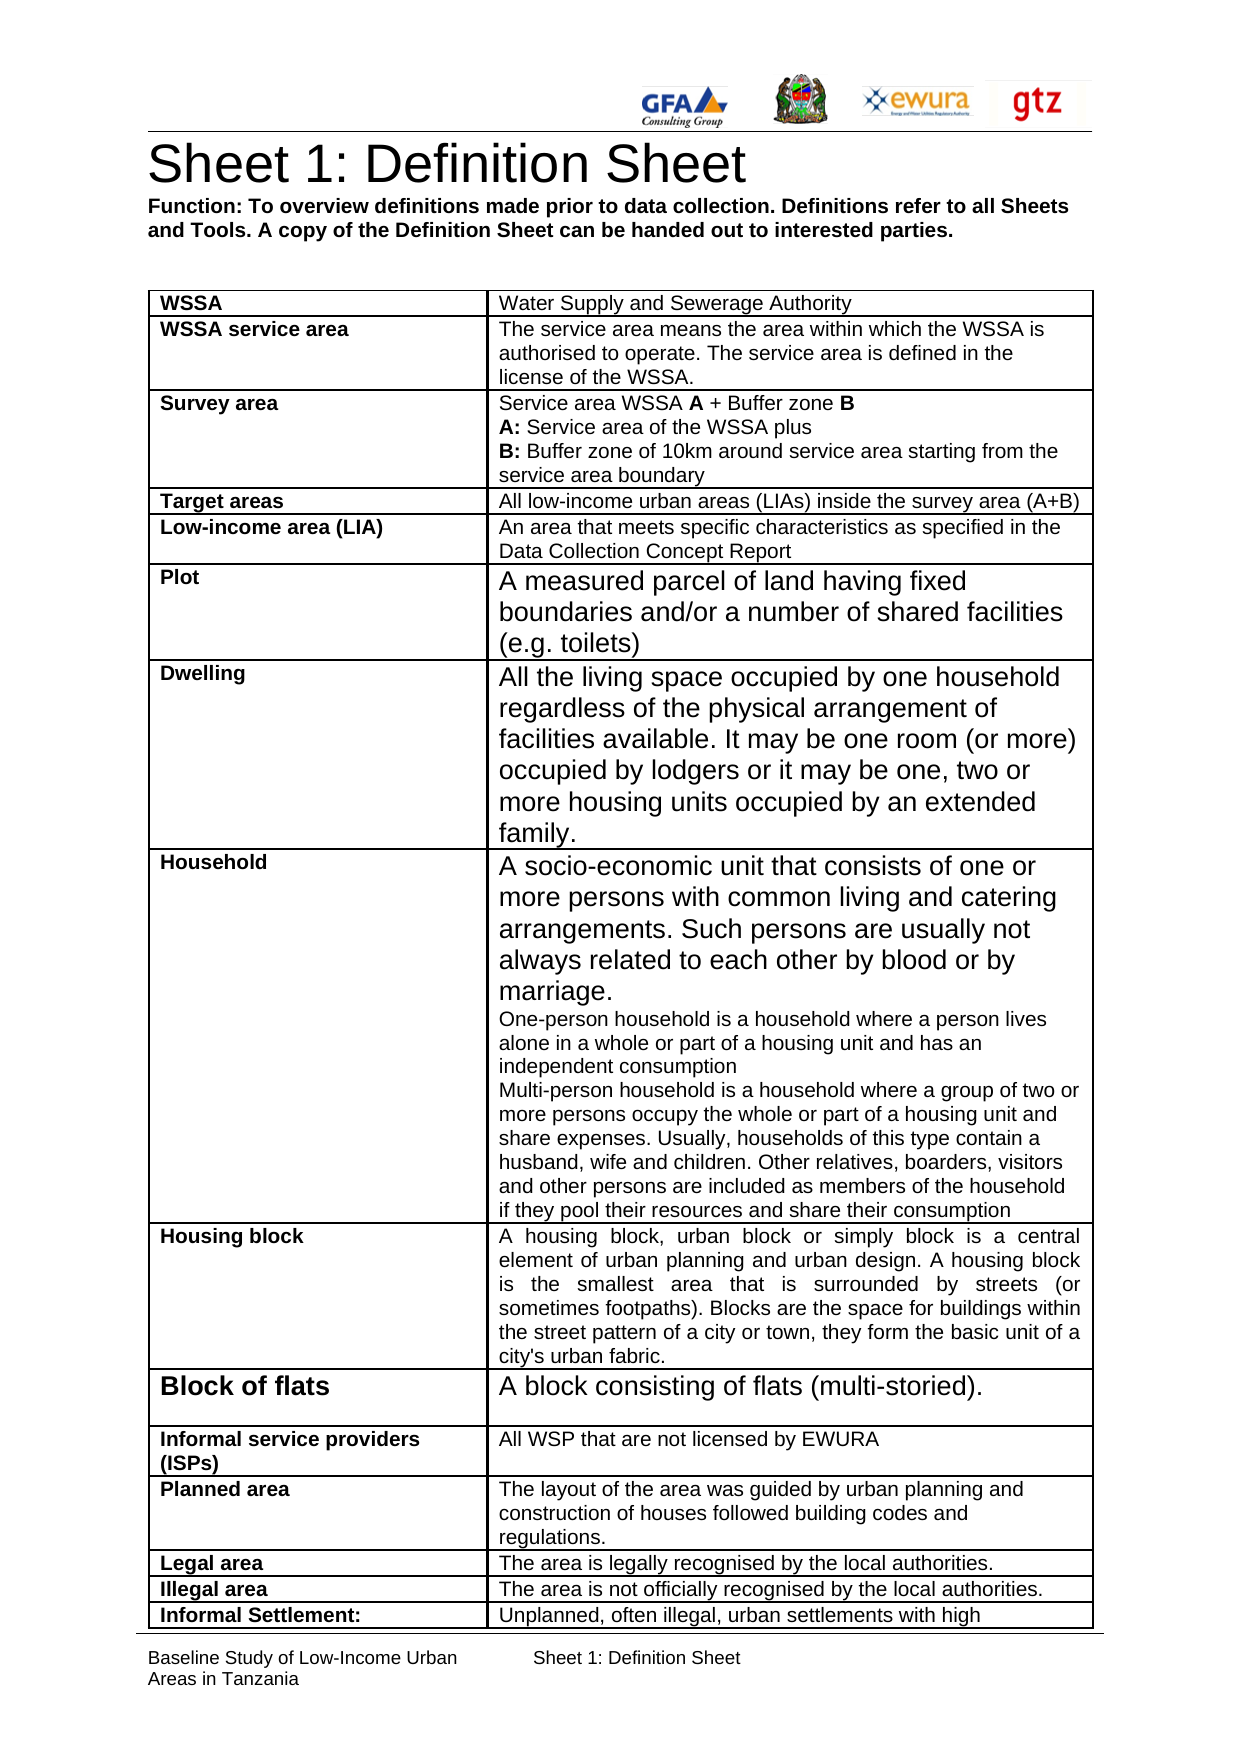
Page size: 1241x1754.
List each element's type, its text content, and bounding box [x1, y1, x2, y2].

picture [641, 73, 1093, 129]
